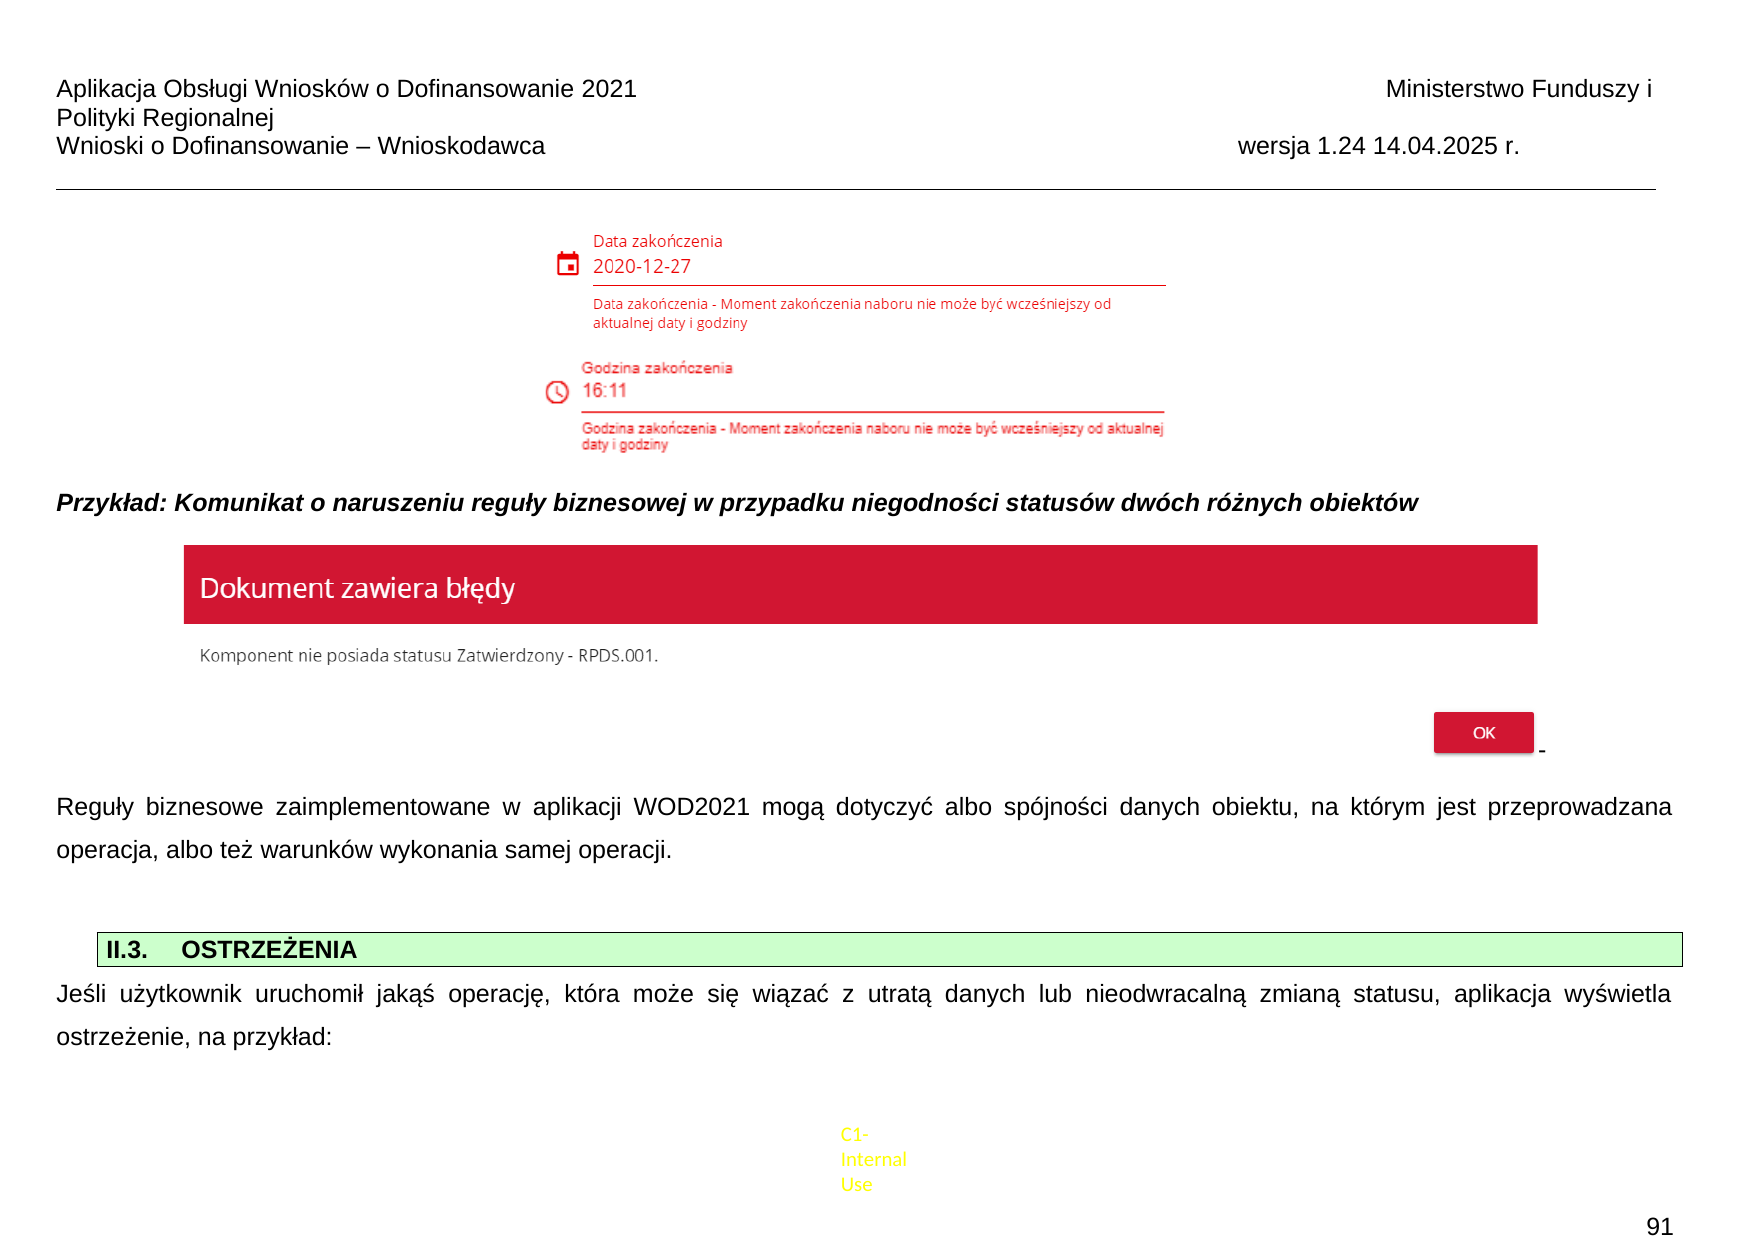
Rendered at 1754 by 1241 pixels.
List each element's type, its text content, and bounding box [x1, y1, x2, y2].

text Jeśli użytkownik uruchomił jakąś operację, która może się wiązać z utratą danych lub nieodwracalną zmianą statusu, aplikacja wyświetla ostrzeżenie, na przykład: [56, 979, 1674, 1051]
subtitle OSTRZEŻENIA [98, 933, 1682, 966]
picture [549, 218, 1181, 340]
picture [183, 545, 1538, 758]
picture [545, 356, 1185, 472]
text Przykład: Komunikat o naruszeniu reguły biznesowej w przypadku niegodności statusów dwóch różnych obiektów [56, 488, 1674, 517]
text Reguły biznesowe zaimplementowane w aplikacji WOD2021 mogą dotyczyć albo spójności danych obiektu, na którym jest przeprowadzana operacja, albo też warunków wykonania samej operacji. [56, 792, 1674, 864]
